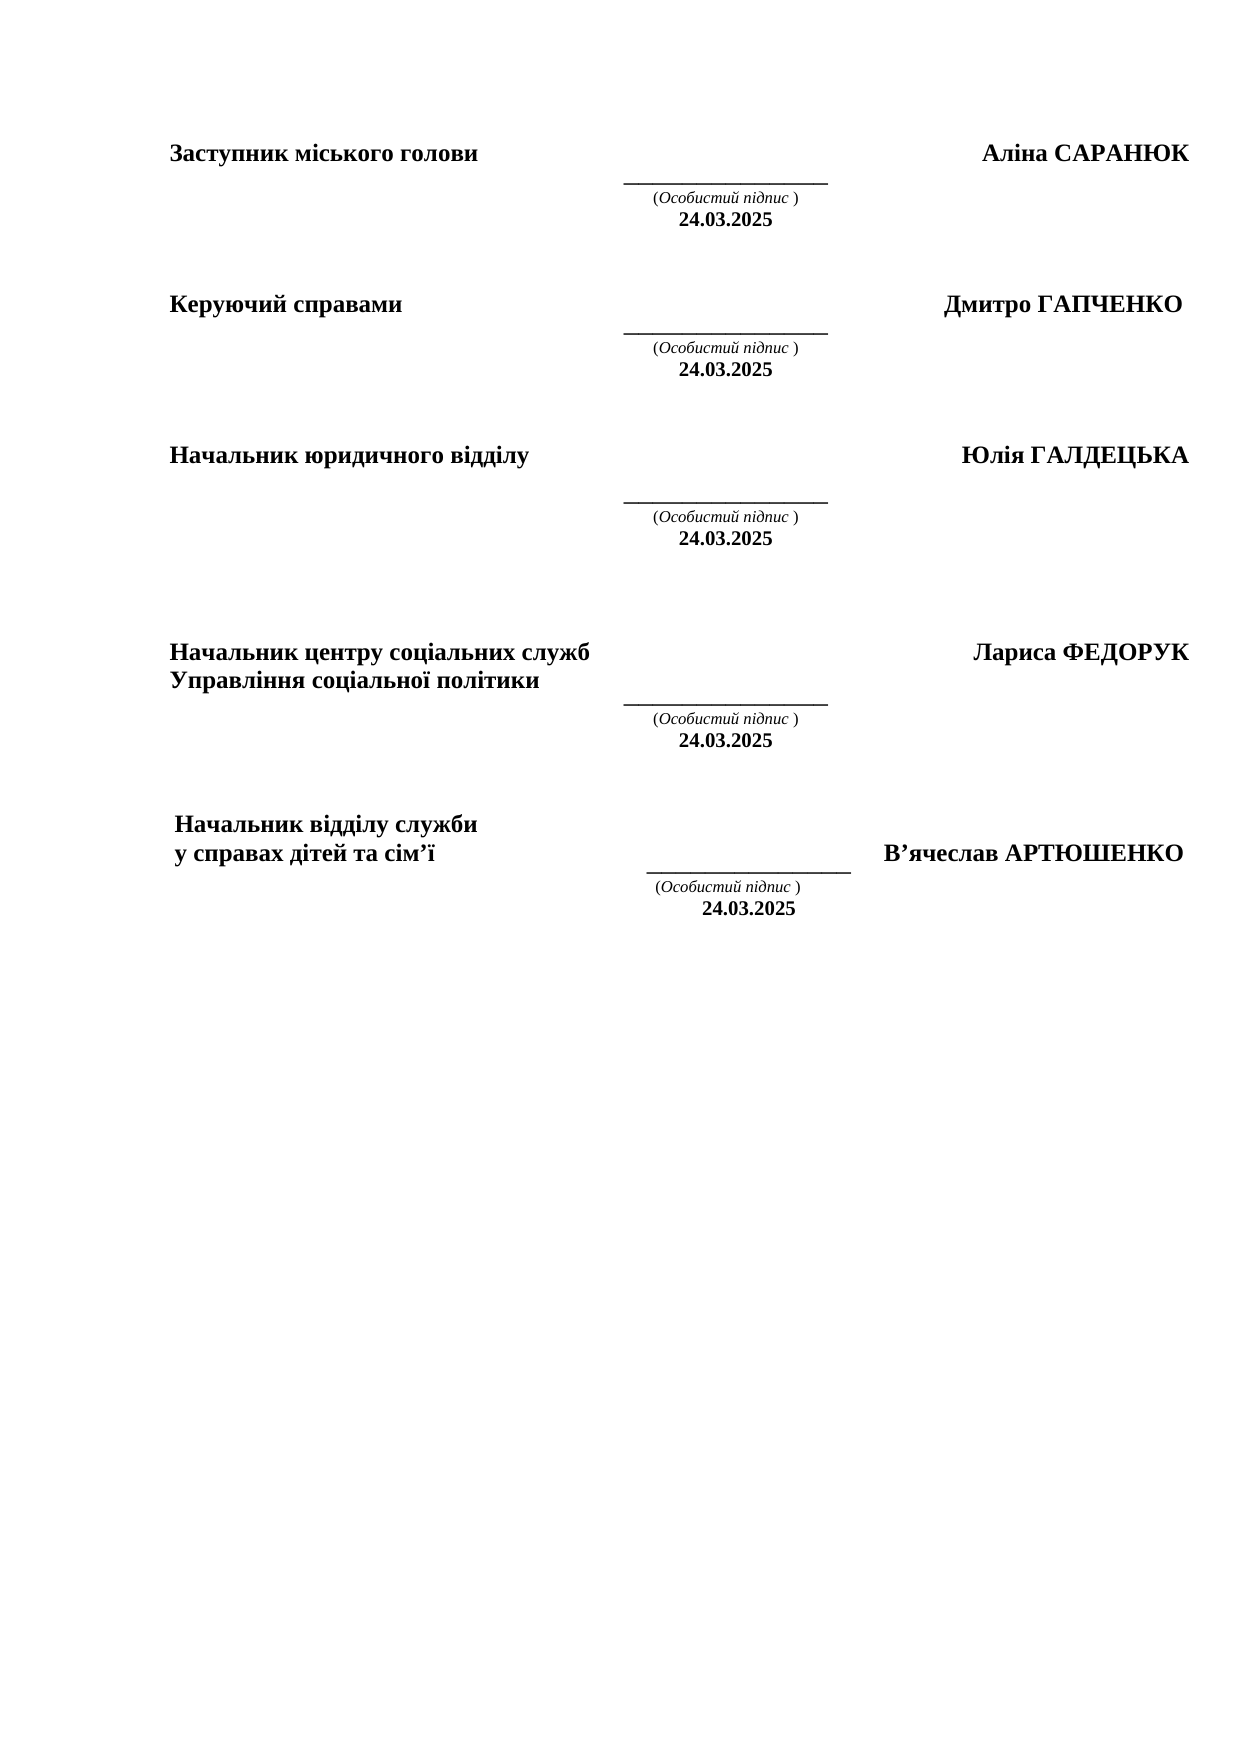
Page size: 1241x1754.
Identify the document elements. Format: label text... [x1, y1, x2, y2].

table_header Аліна САРАНЮК [839, 139, 1200, 289]
table_cell Керуючий справами [158, 289, 612, 440]
table_header Заступник міського голови [158, 139, 612, 289]
table_cell ______________ (Особистий підпис ) 24.03.2025 [612, 440, 839, 608]
table_cell Начальник центру соціальних служб Управління соціальної політики [158, 608, 612, 809]
table_header ______________ (Особистий підпис ) 24.03.2025 [631, 809, 866, 1001]
table_cell Лариса ФЕДОРУК [839, 608, 1200, 809]
table_header ______________ (Особистий підпис ) 24.03.2025 [612, 139, 839, 289]
table_cell Начальник юридичного відділу [158, 440, 612, 608]
table_header Начальник відділу служби у справах дітей та сім’ї [163, 809, 631, 1001]
table_cell Юлія ГАЛДЕЦЬКА [839, 440, 1200, 608]
table_cell ______________ (Особистий підпис ) 24.03.2025 [612, 289, 839, 440]
table_cell ______________ (Особистий підпис ) 24.03.2025 [612, 608, 839, 809]
table_header В’ячеслав АРТЮШЕНКО [866, 809, 1195, 1001]
table_cell Дмитро ГАПЧЕНКО [839, 289, 1200, 440]
